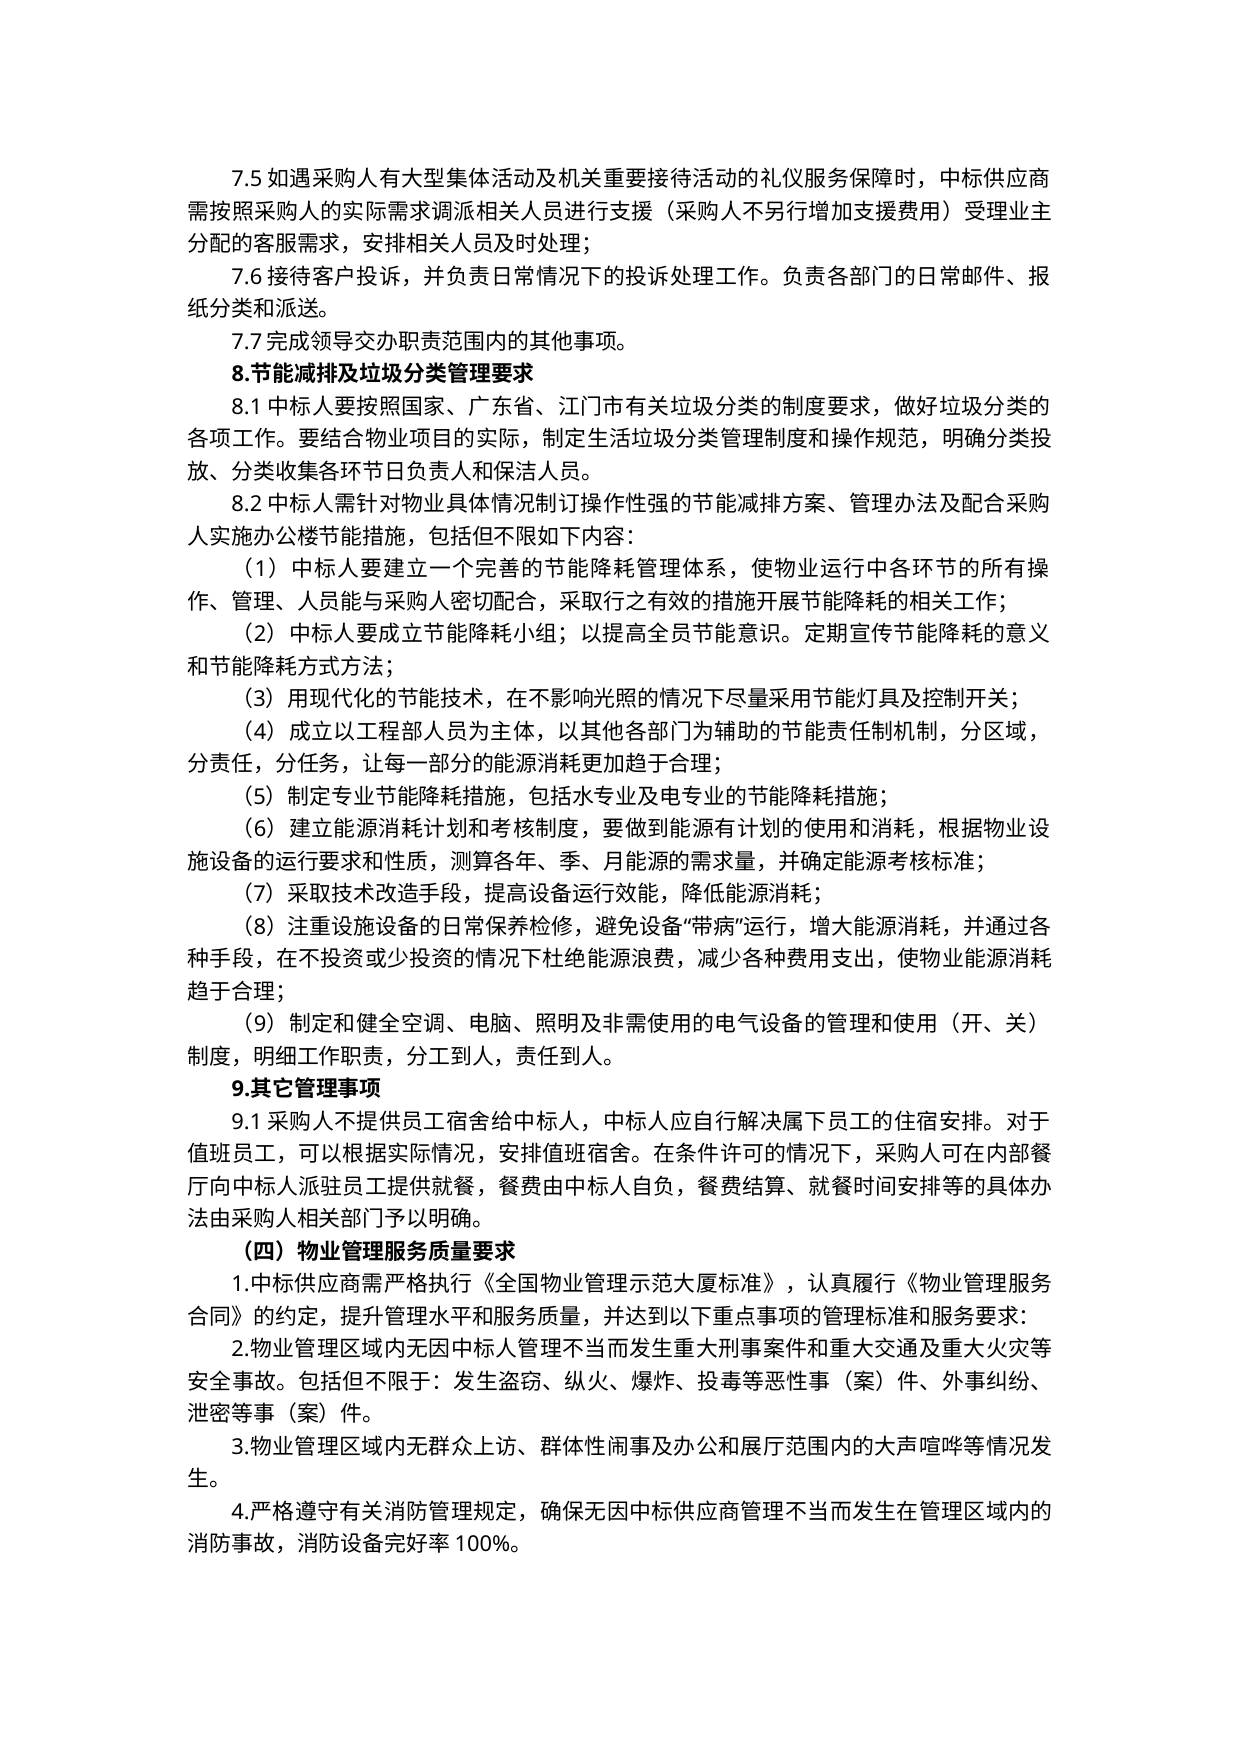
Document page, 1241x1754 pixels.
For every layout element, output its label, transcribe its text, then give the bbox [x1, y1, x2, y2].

text 1.中标供应商需严格执行《全国物业管理示范大厦标准》，认真履行《物业管理服务合同》的约定，提升管理水平和服务质量，并达到以下重点事项的管理标准和服务要求： [187, 1267, 1053, 1332]
text 8.2中标人需针对物业具体情况制订操作性强的节能减排方案、管理办法及配合采购人实施办公楼节能措施，包括但不限如下内容： [187, 487, 1053, 552]
text 9.其它管理事项 [187, 1072, 1053, 1104]
text 7.5如遇采购人有大型集体活动及机关重要接待活动的礼仪服务保障时，中标供应商需按照采购人的实际需求调派相关人员进行支援（采购人不另行增加支援费用）受理业主分配的客服需求，安排相关人员及时处理； [187, 162, 1053, 259]
text 3.物业管理区域内无群众上访、群体性闹事及办公和展厅范围内的大声喧哗等情况发生。 [187, 1429, 1053, 1494]
text 2.物业管理区域内无因中标人管理不当而发生重大刑事案件和重大交通及重大火灾等安全事故。包括但不限于：发生盗窃、纵火、爆炸、投毒等恶性事（案）件、外事纠纷、泄密等事（案）件。 [187, 1332, 1053, 1429]
text （四）物业管理服务质量要求 [187, 1234, 1053, 1267]
text 7.7完成领导交办职责范围内的其他事项。 [187, 324, 1053, 357]
text 8.节能减排及垃圾分类管理要求 [187, 357, 1053, 389]
text （5）制定专业节能降耗措施，包括水专业及电专业的节能降耗措施； [187, 779, 1053, 812]
text （8）注重设施设备的日常保养检修，避免设备“带病”运行，增大能源消耗，并通过各种手段，在不投资或少投资的情况下杜绝能源浪费，减少各种费用支出，使物业能源消耗趋于合理； [187, 909, 1053, 1007]
text （6）建立能源消耗计划和考核制度，要做到能源有计划的使用和消耗，根据物业设施设备的运行要求和性质，测算各年、季、月能源的需求量，并确定能源考核标准； [187, 812, 1053, 877]
text （3）用现代化的节能技术，在不影响光照的情况下尽量采用节能灯具及控制开关； [187, 682, 1053, 714]
text 9.1采购人不提供员工宿舍给中标人，中标人应自行解决属下员工的住宿安排。对于值班员工，可以根据实际情况，安排值班宿舍。在条件许可的情况下，采购人可在内部餐厅向中标人派驻员工提供就餐，餐费由中标人自负，餐费结算、就餐时间安排等的具体办法由采购人相关部门予以明确。 [187, 1104, 1053, 1234]
text 8.1中标人要按照国家、广东省、江门市有关垃圾分类的制度要求，做好垃圾分类的各项工作。要结合物业项目的实际，制定生活垃圾分类管理制度和操作规范，明确分类投放、分类收集各环节日负责人和保洁人员。 [187, 389, 1053, 487]
text （9）制定和健全空调、电脑、照明及非需使用的电气设备的管理和使用（开、关）制度，明细工作职责，分工到人，责任到人。 [187, 1007, 1053, 1072]
text （2）中标人要成立节能降耗小组；以提高全员节能意识。定期宣传节能降耗的意义和节能降耗方式方法； [187, 617, 1053, 682]
text （1）中标人要建立一个完善的节能降耗管理体系，使物业运行中各环节的所有操作、管理、人员能与采购人密切配合，采取行之有效的措施开展节能降耗的相关工作； [187, 552, 1053, 617]
text 4.严格遵守有关消防管理规定，确保无因中标供应商管理不当而发生在管理区域内的消防事故，消防设备完好率100%。 [187, 1494, 1053, 1559]
text （7）采取技术改造手段，提高设备运行效能，降低能源消耗； [187, 877, 1053, 909]
text （4）成立以工程部人员为主体，以其他各部门为辅助的节能责任制机制，分区域，分责任，分任务，让每一部分的能源消耗更加趋于合理； [187, 714, 1053, 779]
text 7.6接待客户投诉，并负责日常情况下的投诉处理工作。负责各部门的日常邮件、报纸分类和派送。 [187, 259, 1053, 324]
